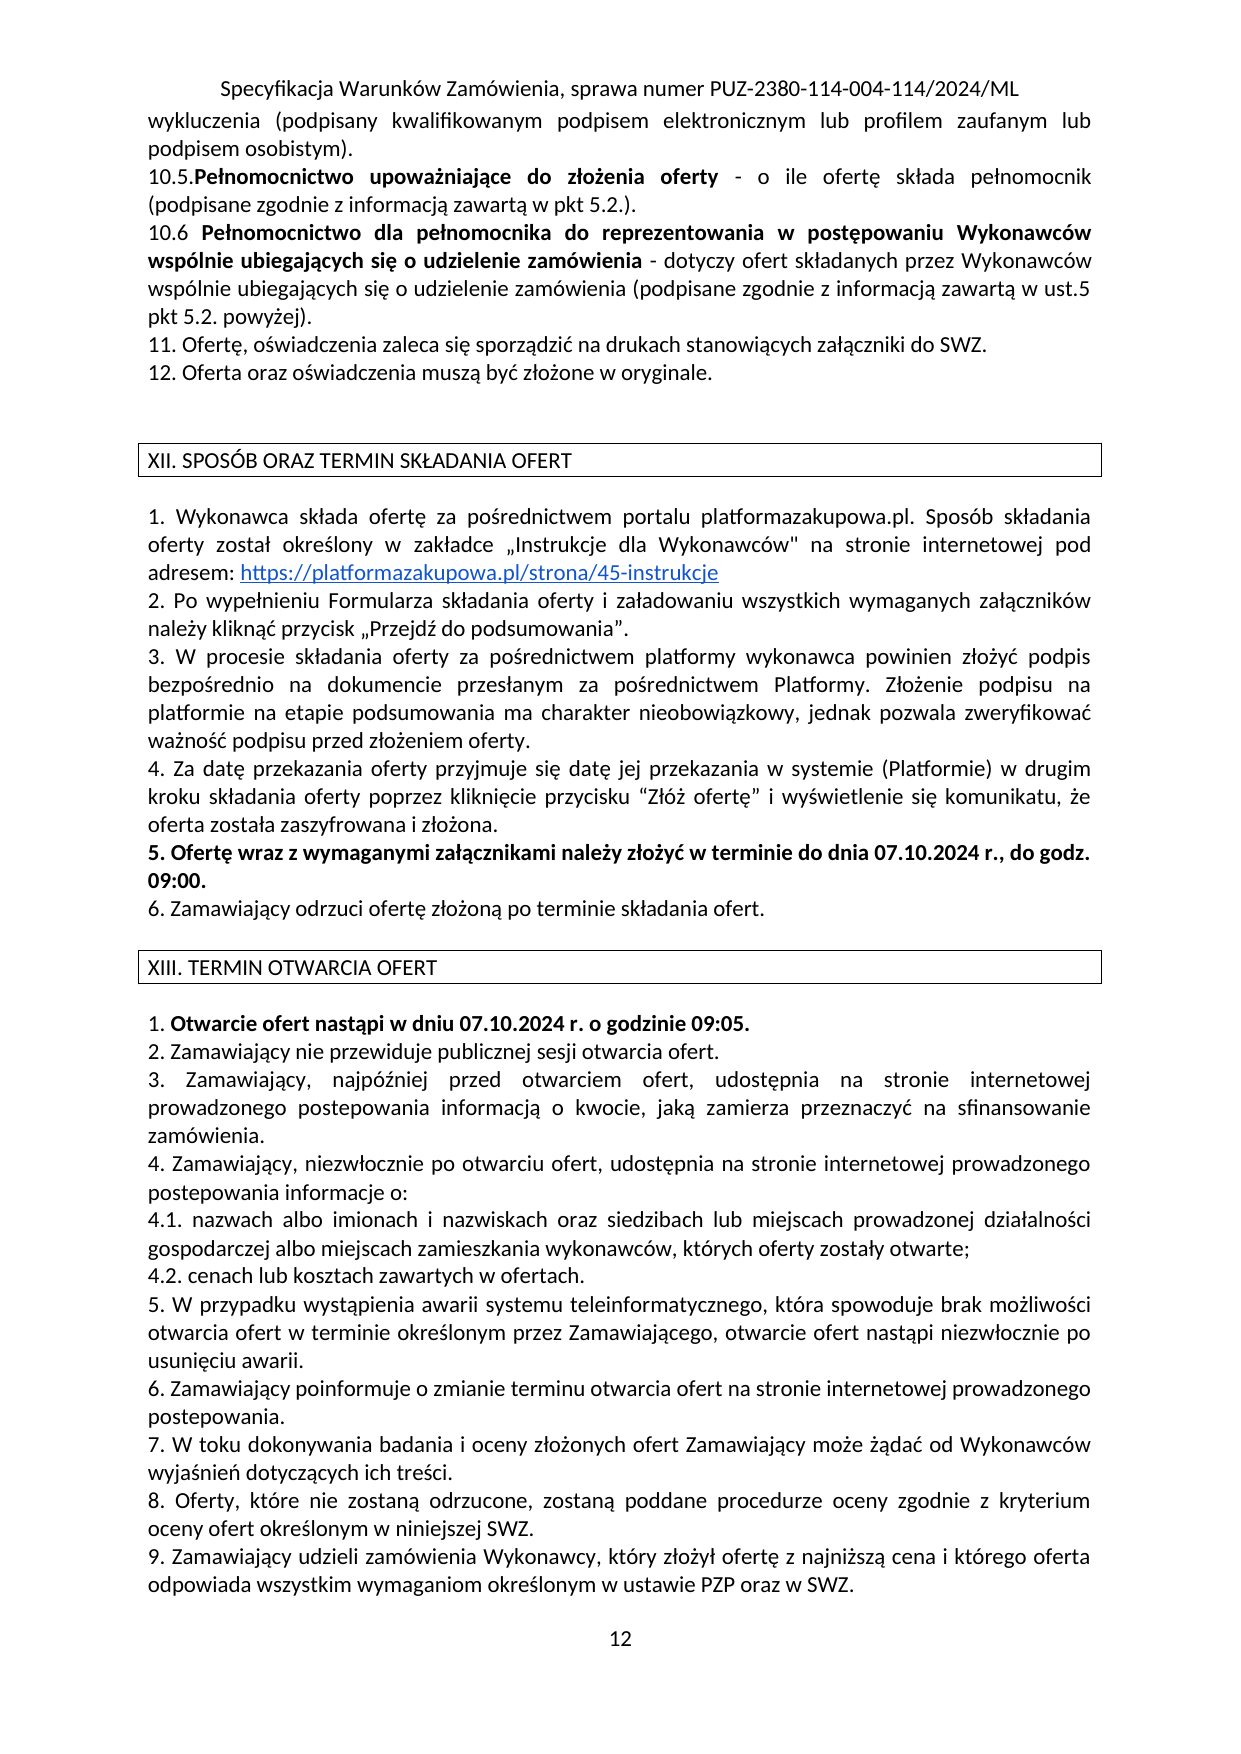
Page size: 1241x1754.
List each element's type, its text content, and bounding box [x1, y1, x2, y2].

text 10.6 Pełnomocnictwo dla pełnomocnika do reprezentowania w postępowaniu Wykonawców wspólnie ubiegających się o udzielenie zamówienia - dotyczy ofert składanych przez Wykonawców wspólnie ubiegających się o udzielenie zamówienia (podpisane zgodnie z informacją zawartą w ust.5 pkt 5.2. powyżej). [148, 218, 1092, 331]
text 4. Zamawiający, niezwłocznie po otwarciu ofert, udostępnia na stronie internetowej prowadzonego postepowania informacje o: [148, 1149, 1092, 1206]
text 5. Ofertę wraz z wymaganymi załącznikami należy złożyć w terminie do dnia 07.10.2024 r., do godz. 09:00. [148, 838, 1092, 894]
text 4.2. cenach lub kosztach zawartych w ofertach. [148, 1262, 1092, 1290]
text 7. W toku dokonywania badania i oceny złożonych ofert Zamawiający może żądać od Wykonawców wyjaśnień dotyczących ich treści. [148, 1430, 1092, 1486]
text 1. Otwarcie ofert nastąpi w dniu 07.10.2024 r. o godzinie 09:05. [148, 1009, 1092, 1037]
text 4. Za datę przekazania oferty przyjmuje się datę jej przekazania w systemie (Platformie) w drugim kroku składania oferty poprzez kliknięcie przycisku “Złóż ofertę” i wyświetlenie się komunikatu, że oferta została zaszyfrowana i złożona. [148, 754, 1092, 838]
text 4.1. nazwach albo imionach i nazwiskach oraz siedzibach lub miejscach prowadzonej działalności gospodarczej albo miejscach zamieszkania wykonawców, których oferty zostały otwarte; [148, 1206, 1092, 1262]
text 9. Zamawiający udzieli zamówienia Wykonawcy, który złożył ofertę z najniższą cena i którego oferta odpowiada wszystkim wymaganiom określonym w ustawie PZP oraz w SWZ. [148, 1542, 1092, 1598]
text 6. Zamawiający odrzuci ofertę złożoną po terminie składania ofert. [148, 894, 1092, 922]
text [148, 106, 1092, 162]
text 2. Po wypełnieniu Formularza składania oferty i załadowaniu wszystkich wymaganych załączników należy kliknąć przycisk „Przejdź do podsumowania”. [148, 586, 1092, 642]
text 5. W przypadku wystąpienia awarii systemu teleinformatycznego, która spowoduje brak możliwości otwarcia ofert w terminie określonym przez Zamawiającego, otwarcie ofert nastąpi niezwłocznie po usunięciu awarii. [148, 1290, 1092, 1374]
text 3. W procesie składania oferty za pośrednictwem platformy wykonawca powinien złożyć podpis bezpośrednio na dokumencie przesłanym za pośrednictwem Platformy. Złożenie podpisu na platformie na etapie podsumowania ma charakter nieobowiązkowy, jednak pozwala zweryfikować ważność podpisu przed złożeniem oferty. [148, 642, 1092, 754]
text XII. SPOSÓB ORAZ TERMIN SKŁADANIA OFERT [139, 444, 1101, 476]
text 10.5.Pełnomocnictwo upoważniające do złożenia oferty - o ile ofertę składa pełnomocnik (podpisane zgodnie z informacją zawartą w pkt 5.2.). [148, 162, 1092, 218]
text 6. Zamawiający poinformuje o zmianie terminu otwarcia ofert na stronie internetowej prowadzonego postepowania. [148, 1374, 1092, 1430]
text 2. Zamawiający nie przewiduje publicznej sesji otwarcia ofert. [148, 1037, 1092, 1066]
list XIII. TERMIN OTWARCIA OFERT [139, 951, 1101, 983]
text 1. Wykonawca składa ofertę za pośrednictwem portalu platformazakupowa.pl. Sposób składania oferty został określony w zakładce „Instrukcje dla Wykonawców" na stronie internetowej pod adresem: https://platformazakupowa.pl/strona/45-instrukcje [148, 502, 1092, 586]
text 3. Zamawiający, najpóźniej przed otwarciem ofert, udostępnia na stronie internetowej prowadzonego postepowania informacją o kwocie, jaką zamierza przeznaczyć na sfinansowanie zamówienia. [148, 1066, 1092, 1149]
text 11. Ofertę, oświadczenia zaleca się sporządzić na drukach stanowiących załączniki do SWZ. [148, 331, 1092, 358]
text 8. Oferty, które nie zostaną odrzucone, zostaną poddane procedurze oceny zgodnie z kryterium oceny ofert określonym w niniejszej SWZ. [148, 1486, 1092, 1542]
text 12. Oferta oraz oświadczenia muszą być złożone w oryginale. [148, 358, 1092, 387]
